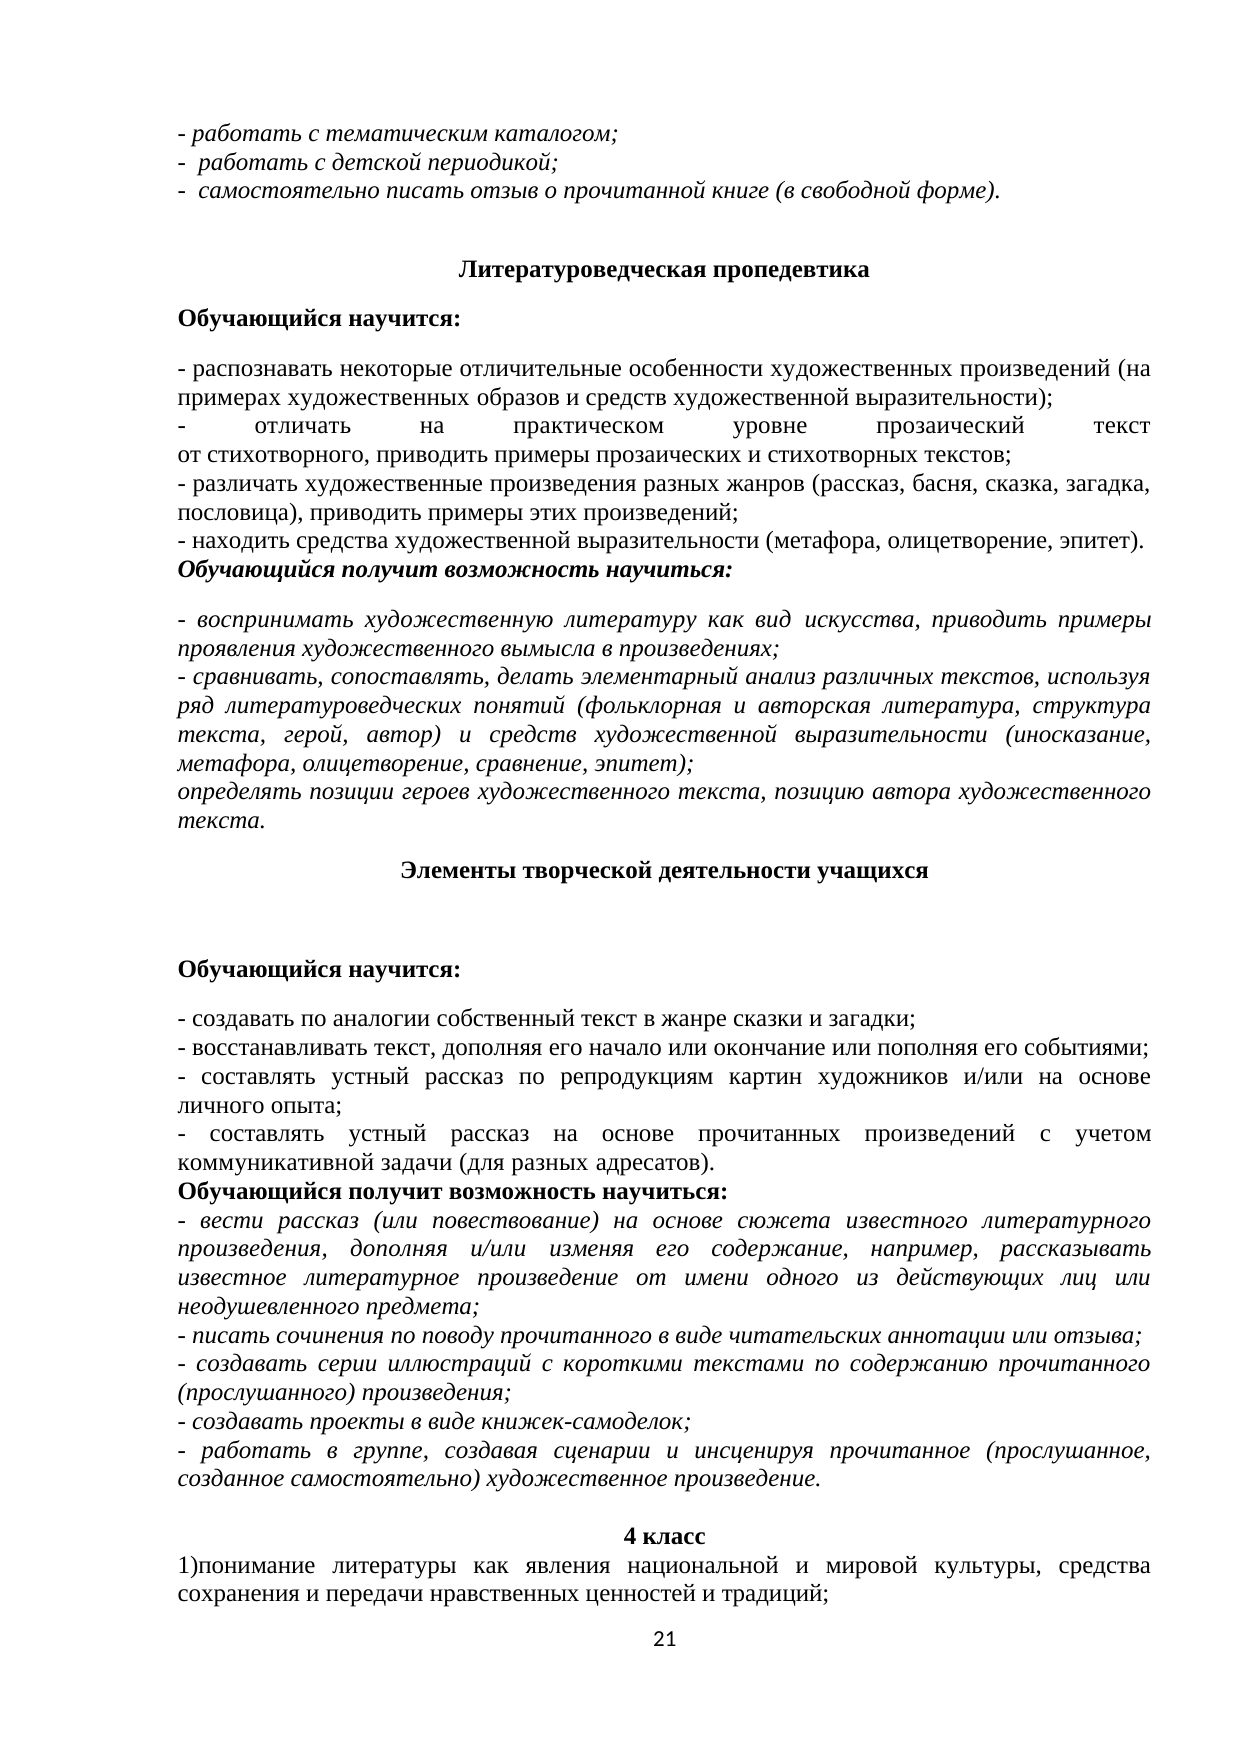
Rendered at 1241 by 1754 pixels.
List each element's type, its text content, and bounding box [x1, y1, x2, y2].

text - отличать на практическом уровне прозаический текст от стихотворного, приводить примеры прозаических и стихотворных текстов; [177, 411, 1152, 468]
text - составлять устный рассказ по репродукциям картин художников и/или на основе личного опыта; [177, 1061, 1152, 1118]
text - работать с детской периодикой; [177, 147, 1152, 176]
text 4 класс [177, 1521, 1152, 1550]
text - создавать по аналогии собственный текст в жанре сказки и загадки; [177, 1003, 1152, 1032]
text определять позиции героев художественного текста, позицию автора художественного текста. [177, 776, 1152, 834]
text - сравнивать, сопоставлять, делать элементарный анализ различных текстов, используя ряд литературоведческих понятий (фольклорная и авторская литература, структура текста, герой, автор) и средств художественной выразительности (иносказание, метафора, олицетворение, сравнение, эпитет); [177, 661, 1152, 776]
text Обучающийся получит возможность научиться: [177, 554, 1152, 583]
text - воспринимать художественную литературу как вид искусства, приводить примеры проявления художественного вымысла в произведениях; [177, 604, 1152, 661]
text - восстанавливать текст, дополняя его начало или окончание или пополняя его событиями; [177, 1032, 1152, 1061]
text - составлять устный рассказ на основе прочитанных произведений с учетом коммуникативной задачи (для разных адресатов). [177, 1118, 1152, 1176]
text - писать сочинения по поводу прочитанного в виде читательских аннотации или отзыва; [177, 1320, 1152, 1348]
text - создавать серии иллюстраций с короткими текстами по содержанию прочитанного (прослушанного) произведения; [177, 1348, 1152, 1406]
text Литературоведческая пропедевтика [177, 254, 1152, 283]
text - работать в группе, создавая сценарии и инсценируя прочитанное (прослушанное, созданное самостоятельно) художественное произведение. [177, 1435, 1152, 1492]
text Обучающийся научится: [177, 954, 1152, 983]
text 1)понимание литературы как явления национальной и мировой культуры, средства сохранения и передачи нравственных ценностей и традиций; [177, 1550, 1152, 1607]
text - вести рассказ (или повествование) на основе сюжета известного литературного произведения, дополняя и/или изменяя его содержание, например, рассказывать известное литературное произведение от имени одного из действующих лиц или неодушевленного предмета; [177, 1205, 1152, 1320]
text Обучающийся получит возможность научиться: [177, 1176, 1152, 1205]
text - распознавать некоторые отличительные особенности художественных произведений (на примерах художественных образов и средств художественной выразительности); [177, 353, 1152, 411]
text - различать художественные произведения разных жанров (рассказ, басня, сказка, загадка, пословица), приводить примеры этих произведений; [177, 468, 1152, 526]
text - находить средства художественной выразительности (метафора, олицетворение, эпитет). [177, 526, 1152, 554]
text - работать с тематическим каталогом; [177, 118, 1152, 147]
text Обучающийся научится: [177, 303, 1152, 332]
text Элементы творческой деятельности учащихся [177, 855, 1152, 883]
text - создавать проекты в виде книжек-самоделок; [177, 1406, 1152, 1435]
text - самостоятельно писать отзыв о прочитанной книге (в свободной форме). [177, 176, 1152, 204]
